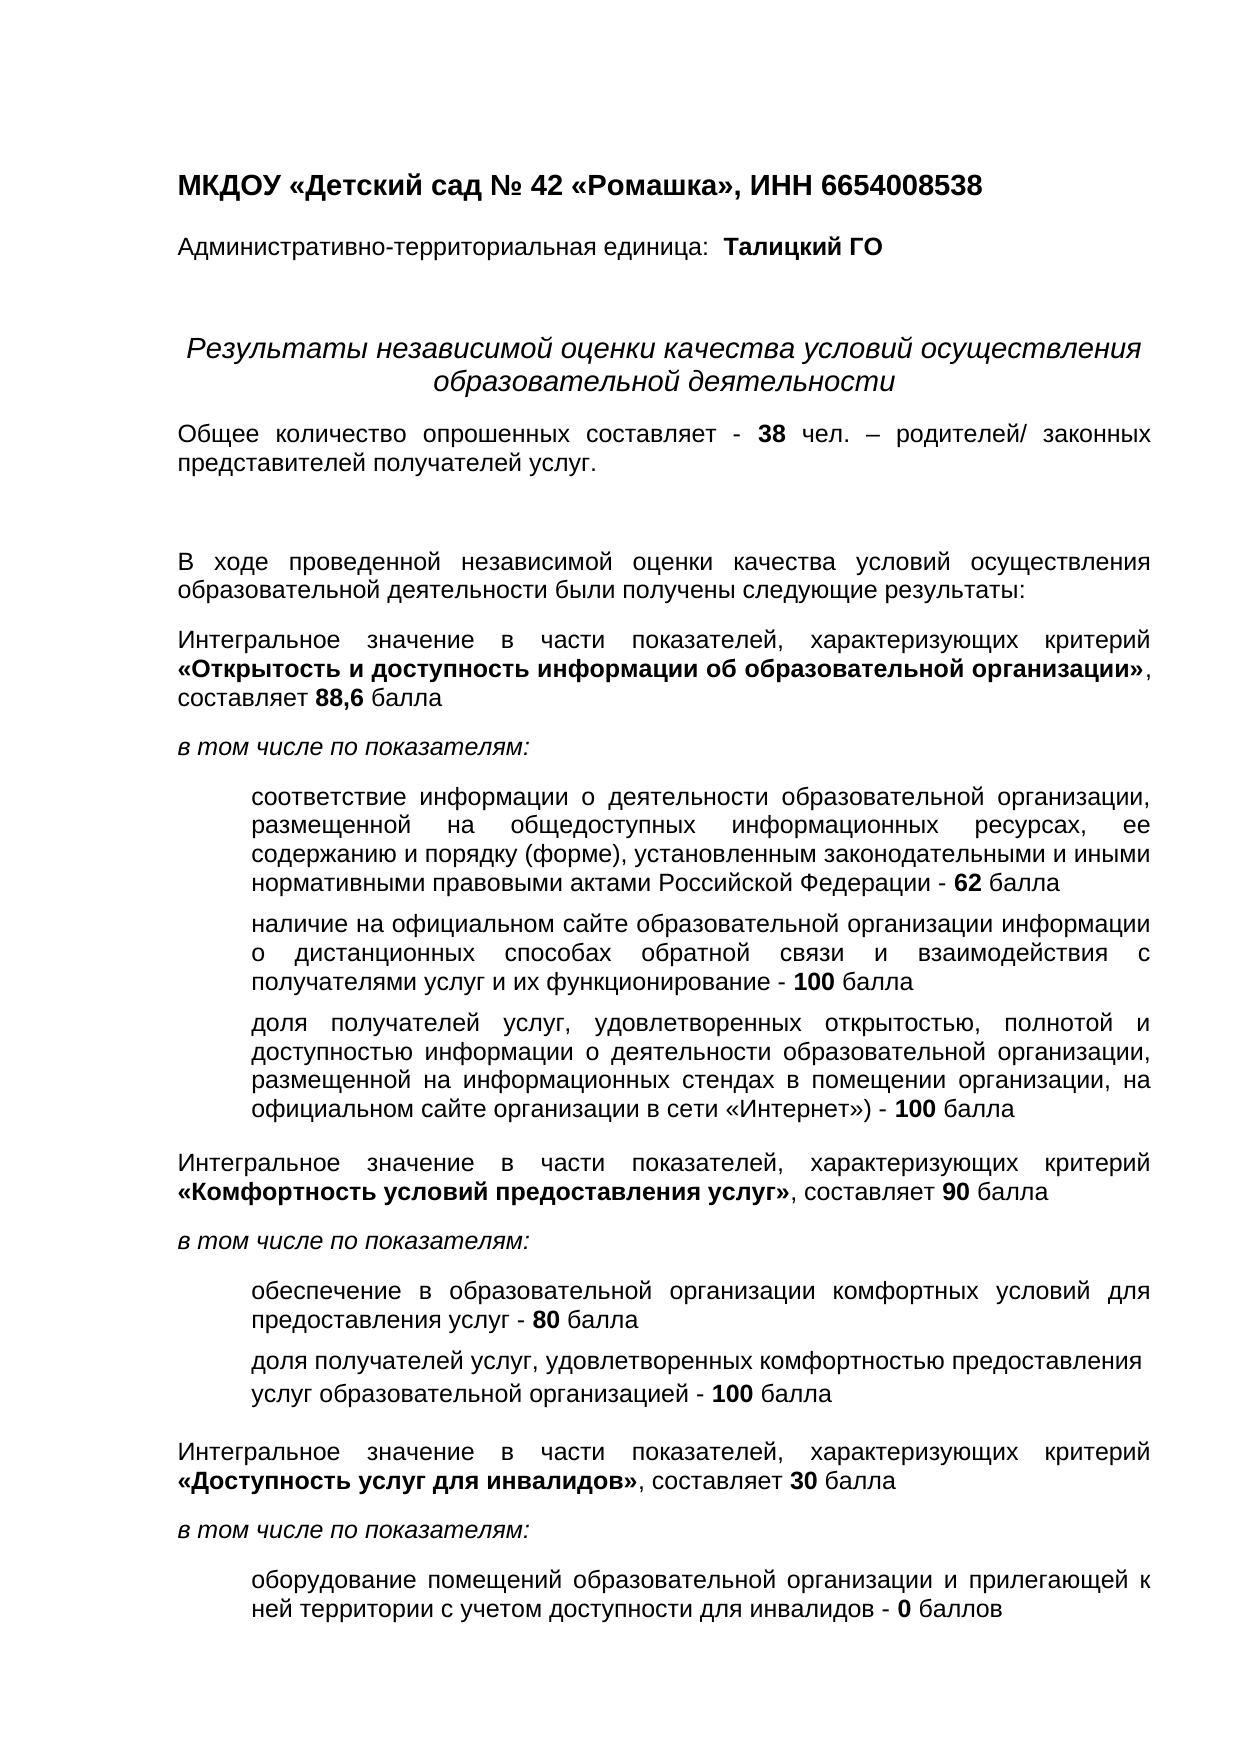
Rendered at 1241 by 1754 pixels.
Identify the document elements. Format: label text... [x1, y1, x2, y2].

text оборудование помещений образовательной организации и прилегающей к ней территории с учетом доступности для инвалидов - 0 баллов [251, 1565, 1152, 1622]
text обеспечение в образовательной организации комфортных условий для предоставления услуг - 80 балла [251, 1276, 1152, 1333]
text в том числе по показателям: [177, 732, 1152, 761]
text В ходе проведенной независимой оценки качества условий осуществления образовательной деятельности были получены следующие результаты: [177, 547, 1152, 604]
text соответствие информации о деятельности образовательной организации, размещенной на общедоступных информационных ресурсах, ее содержанию и порядку (форме), установленным законодательными и иными нормативными правовыми актами Российской Федерации - 62 балла [251, 782, 1152, 897]
text в том числе по показателям: [177, 1226, 1152, 1255]
text Общее количество опрошенных составляет - 38 чел. – родителей/ законных представителей получателей услуг. [177, 419, 1152, 476]
text Интегральное значение в части показателей, характеризующих критерий «Комфортность условий предоставления услуг», составляет 90 балла [177, 1148, 1152, 1205]
subtitle МКДОУ «Детский сад № 42 «Ромашка», ИНН 6654008538 [177, 168, 1152, 202]
text доля получателей услуг, удовлетворенных комфортностью предоставления услуг образовательной организацией - 100 балла [251, 1346, 1152, 1408]
text наличие на официальном сайте образовательной организации информации о дистанционных способах обратной связи и взаимодействия с получателями услуг и их функционирование - 100 балла [251, 909, 1152, 995]
text Интегральное значение в части показателей, характеризующих критерий «Открытость и доступность информации об образовательной организации», составляет 88,6 балла [177, 625, 1152, 711]
text Административно-территориальная единица: Талицкий ГО [177, 232, 1152, 260]
text Результаты независимой оценки качества условий осуществления образовательной деятельности [177, 331, 1152, 398]
text в том числе по показателям: [177, 1515, 1152, 1544]
text Интегральное значение в части показателей, характеризующих критерий «Доступность услуг для инвалидов», составляет 30 балла [177, 1437, 1152, 1494]
text доля получателей услуг, удовлетворенных открытостью, полнотой и доступностью информации о деятельности образовательной организации, размещенной на информационных стендах в помещении организации, на официальном сайте организации в сети «Интернет») - 100 балла [251, 1008, 1152, 1123]
